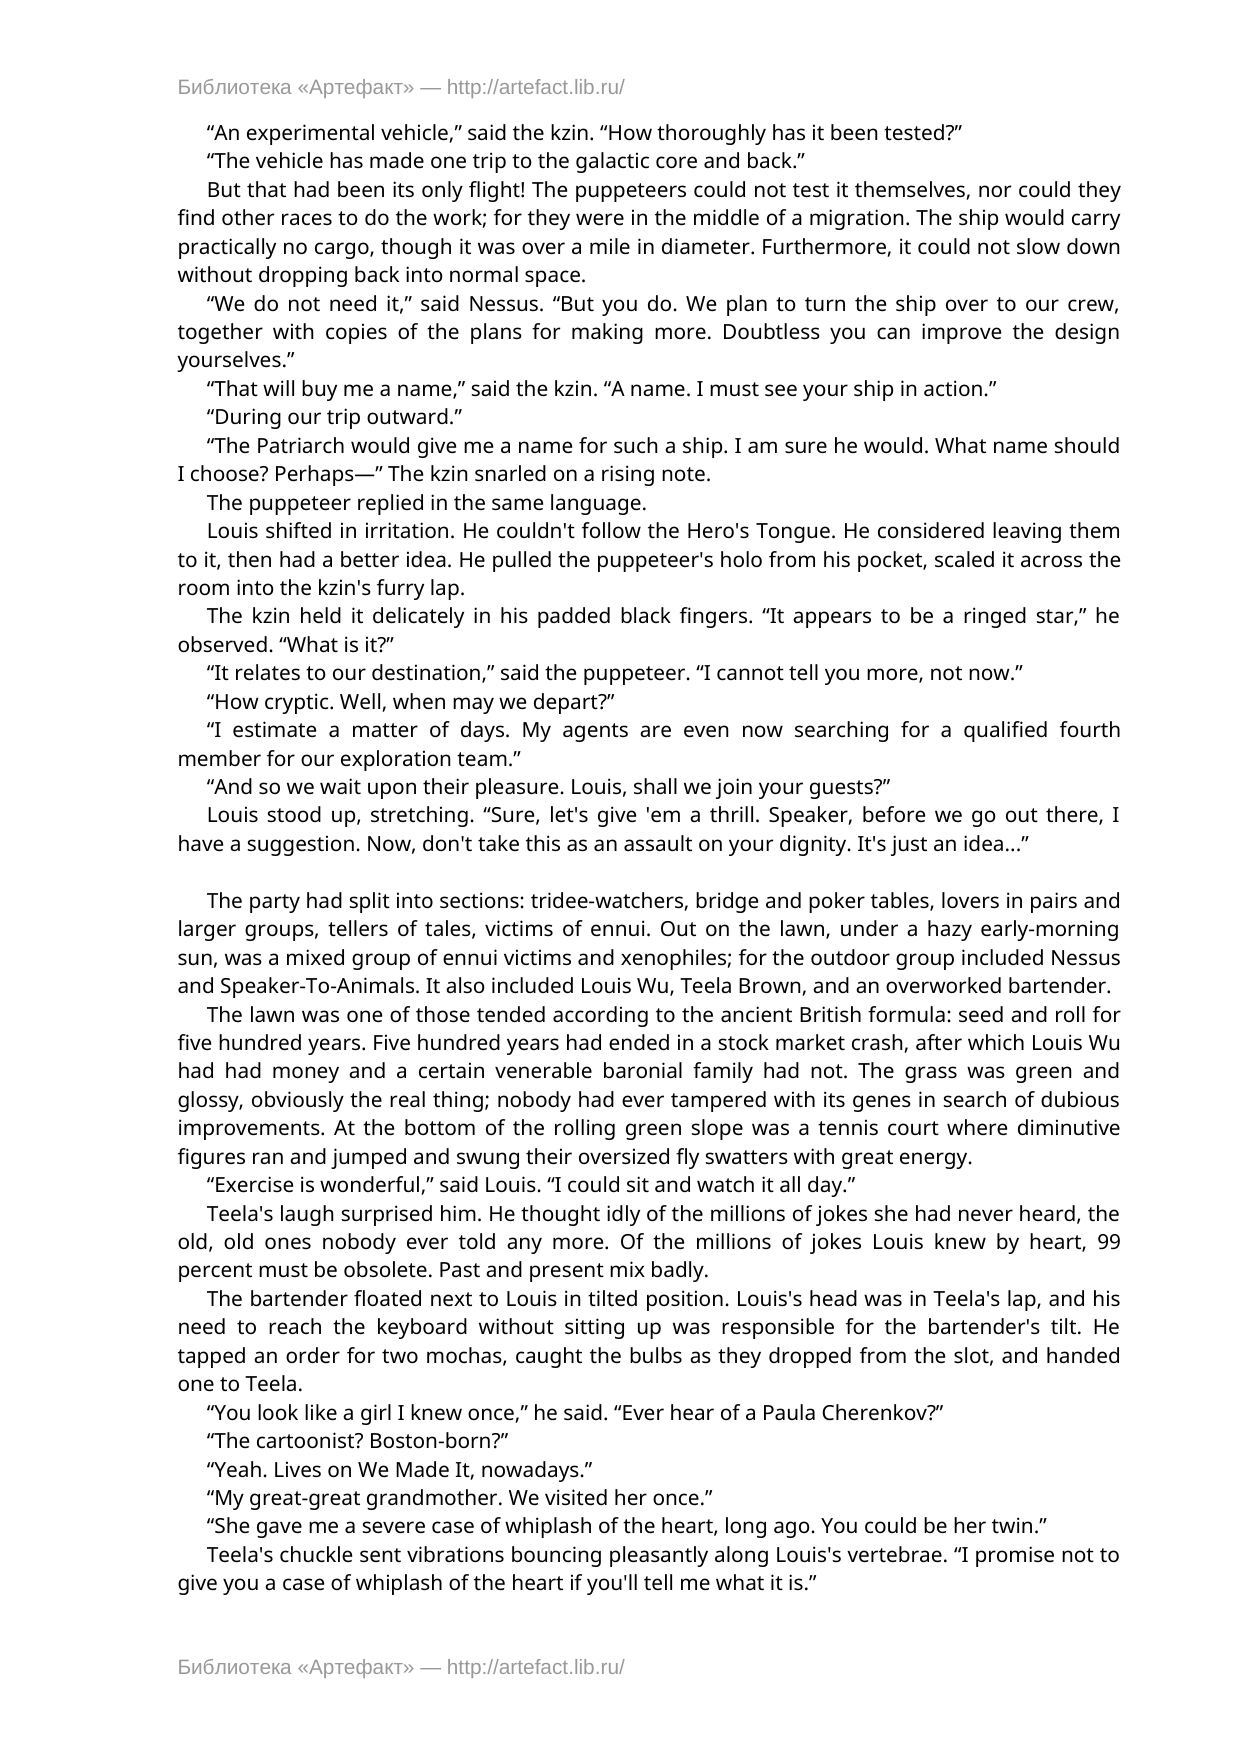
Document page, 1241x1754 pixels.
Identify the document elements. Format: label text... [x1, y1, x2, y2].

text Teela's chuckle sent vibrations bouncing pleasantly along Louis's vertebrae. “I promise not to give you a case of whiplash of the heart if you'll tell me what it is.” [177, 1540, 1122, 1597]
text “Exercise is wonderful,” said Louis. “I could sit and watch it all day.” [177, 1170, 1122, 1199]
text “How cryptic. Well, when may we depart?” [177, 687, 1122, 715]
text The kzin held it delicately in his padded black fingers. “It appears to be a ringed star,” he observed. “What is it?” [177, 602, 1122, 658]
text “My great-great grandmother. We visited her once.” [177, 1483, 1122, 1512]
text “We do not need it,” said Nessus. “But you do. We plan to turn the ship over to our crew, together with copies of the plans for making more. Doubtless you can improve the design yourselves.” [177, 289, 1122, 374]
text “I estimate a matter of days. My agents are even now searching for a qualified fourth member for our exploration team.” [177, 715, 1122, 772]
text Louis shifted in irritation. He couldn't follow the Hero's Tongue. He considered leaving them to it, then had a better idea. He pulled the puppeteer's holo from his pocket, scaled it across the room into the kzin's furry lap. [177, 516, 1122, 602]
text “An experimental vehicle,” said the kzin. “How thoroughly has it been tested?” [177, 118, 1122, 147]
text The lawn was one of those tended according to the ancient British formula: seed and roll for five hundred years. Five hundred years had ended in a stock market crash, after which Louis Wu had had money and a certain venerable baronial family had not. The grass was green and glossy, obviously the real thing; nobody had ever tampered with its genes in search of dubious improvements. At the bottom of the rolling green slope was a tennis court where diminutive figures ran and jumped and swung their oversized fly swatters with great energy. [177, 1000, 1122, 1170]
text Louis stood up, stretching. “Sure, let's give 'em a thrill. Speaker, before we go out there, I have a suggestion. Now, don't take this as an assault on your dignity. It's just an idea...” [177, 801, 1122, 857]
text “The Patriarch would give me a name for such a ship. I am sure he would. What name should I choose? Perhaps—” The kzin snarled on a rising note. [177, 431, 1122, 488]
text “The cartoonist? Boston-born?” [177, 1426, 1122, 1455]
text “She gave me a severe case of whiplash of the heart, long ago. You could be her twin.” [177, 1512, 1122, 1540]
text The puppeteer replied in the same language. [177, 488, 1122, 516]
text “And so we wait upon their pleasure. Louis, shall we join your guests?” [177, 772, 1122, 801]
text But that had been its only flight! The puppeteers could not test it themselves, nor could they find other races to do the work; for they were in the middle of a migration. The ship would carry practically no cargo, though it was over a mile in diameter. Furthermore, it could not slow down without dropping back into normal space. [177, 175, 1122, 289]
text “Yeah. Lives on We Made It, nowadays.” [177, 1455, 1122, 1483]
text “You look like a girl I knew once,” he said. “Ever hear of a Paula Cherenkov?” [177, 1398, 1122, 1426]
text “That will buy me a name,” said the kzin. “A name. I must see your ship in action.” [177, 374, 1122, 402]
text Teela's laugh surprised him. He thought idly of the millions of jokes she had never heard, the old, old ones nobody ever told any more. Of the millions of jokes Louis knew by heart, 99 percent must be obsolete. Past and present mix badly. [177, 1199, 1122, 1284]
text The party had split into sections: tridee-watchers, bridge and poker tables, lovers in pairs and larger groups, tellers of tales, victims of ennui. Out on the lawn, under a hazy early-morning sun, was a mixed group of ennui victims and xenophiles; for the outdoor group included Nessus and Speaker-To-Animals. It also included Louis Wu, Teela Brown, and an overworked bartender. [177, 886, 1122, 1000]
text The bartender floated next to Louis in tilted position. Louis's head was in Teela's lap, and his need to reach the keyboard without sitting up was responsible for the bartender's tilt. He tapped an order for two mochas, caught the bulbs as they dropped from the slot, and handed one to Teela. [177, 1284, 1122, 1398]
text “During our trip outward.” [177, 402, 1122, 431]
text “It relates to our destination,” said the puppeteer. “I cannot tell you more, not now.” [177, 658, 1122, 687]
text “The vehicle has made one trip to the galactic core and back.” [177, 147, 1122, 175]
